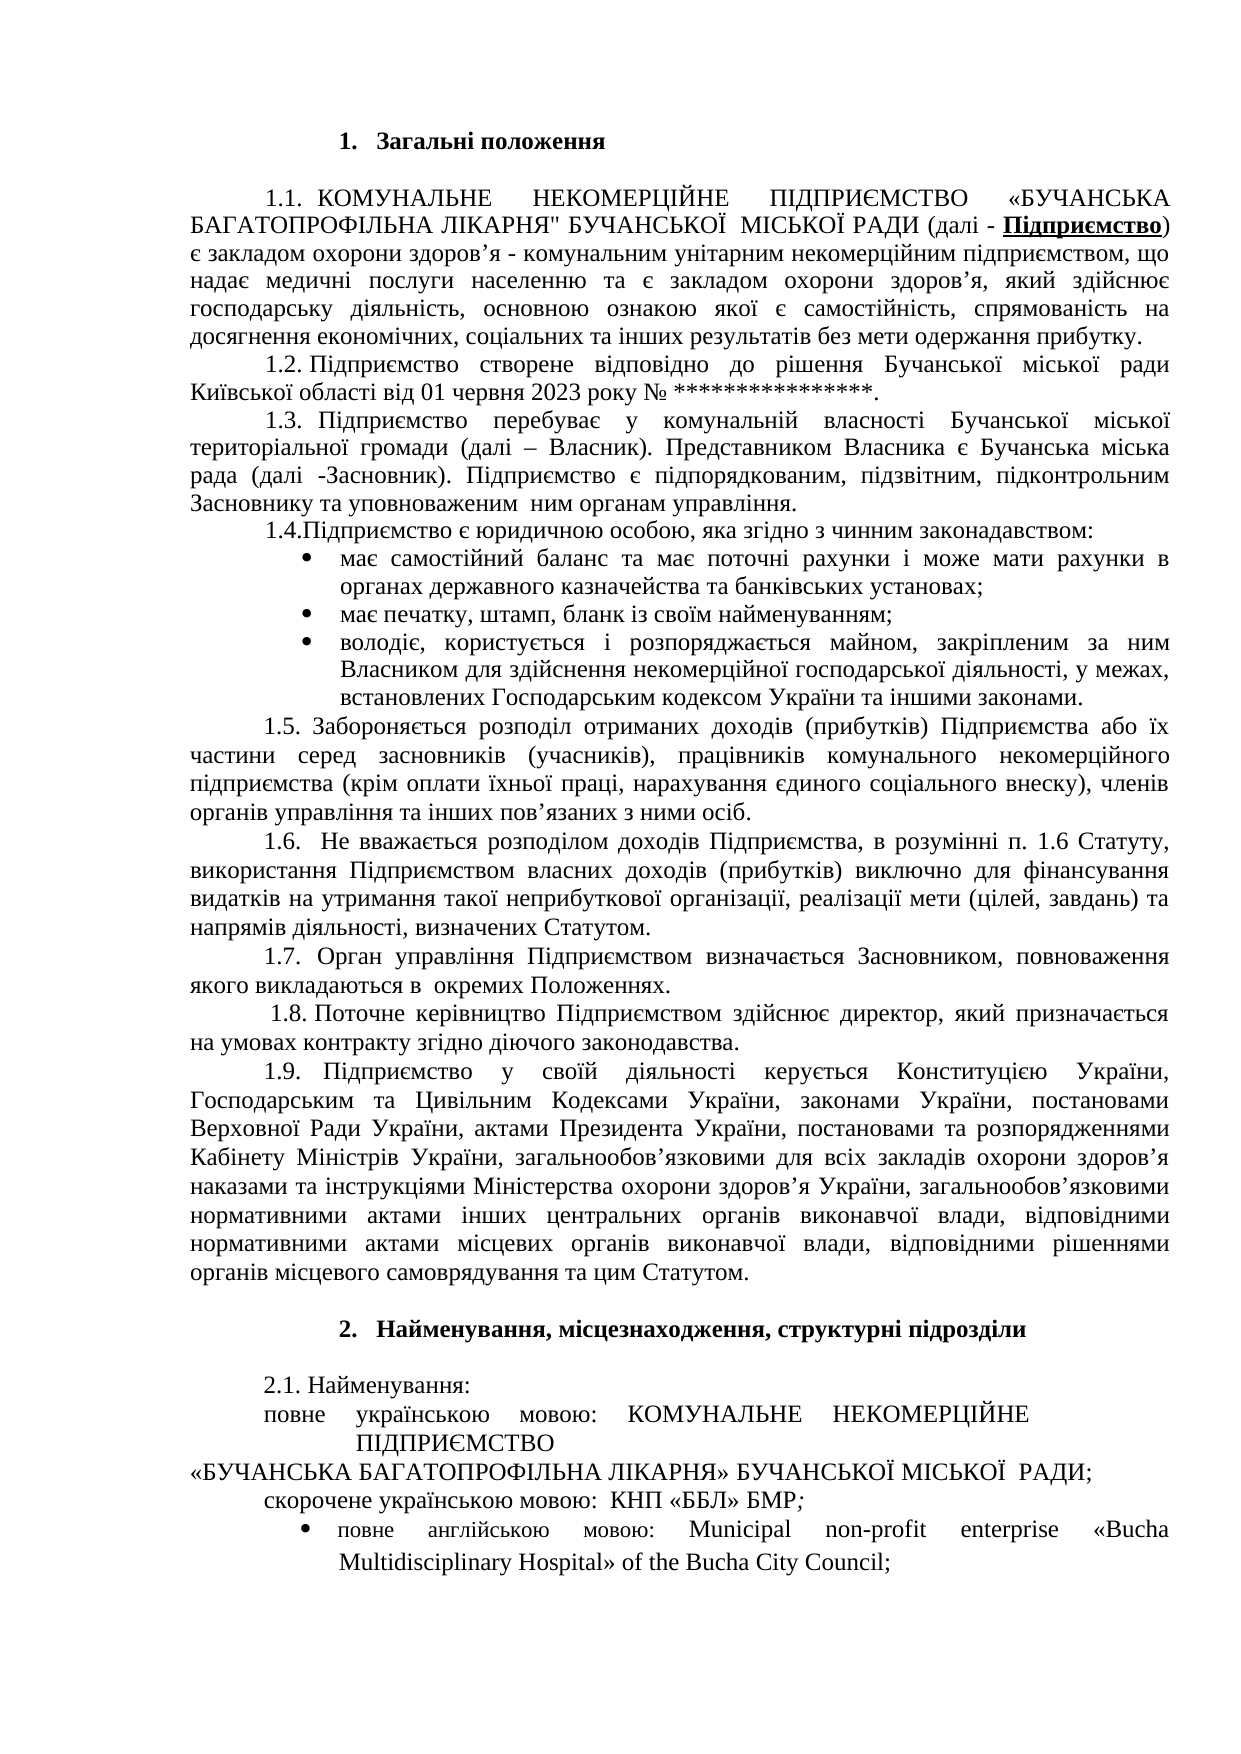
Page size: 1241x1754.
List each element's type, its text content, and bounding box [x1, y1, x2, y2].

list Підприємство перебуває у комунальній власності Бучанської міської територіальної громади (далі – Власник). Представником Власника є Бучанська міська рада (далі -Засновник). Підприємство є підпорядкованим, підзвітним, підконтрольним Засновнику та уповноваженим ним органам управління. [190, 406, 1171, 516]
subtitle Загальні положення [338, 126, 1181, 155]
list має самостійний баланс та має поточні рахунки і може мати рахунки в органах державного казначейства та банківських установах; [302, 545, 1171, 600]
text «БУЧАНСЬКА БАГАТОПРОФІЛЬНА ЛІКАРНЯ» БУЧАНСЬКОЇ МІСЬКОЇ РАДИ; [189, 1457, 1181, 1486]
list має печатку, штамп, бланк із своїм найменуванням; [302, 600, 1171, 628]
text скорочене українською мовою: КНП «ББЛ» БМР; [263, 1486, 1181, 1514]
list Найменування: [263, 1371, 1181, 1399]
subtitle Найменування, місцезнаходження, структурні підрозділи [338, 1314, 1181, 1343]
list Поточне керівництво Підприємством здійснює директор, який призначається на умовах контракту згідно діючого законодавства. [190, 998, 1170, 1056]
text повне українською мовою: КОМУНАЛЬНЕ НЕКОМЕРЦІЙНЕ ПІДПРИЄМСТВО [263, 1399, 1181, 1457]
list Підприємство створене відповідно до рішення Бучанської міської ради Київської області від 01 червня 2023 року № ****************. [190, 350, 1170, 406]
list повне англійською мовою: Municipal non-profit enterprise «Bucha Multidisciplinary Hospital» of the Bucha City Council; [301, 1514, 1169, 1576]
list Орган управління Підприємством визначається Засновником, повноваження якого викладаються в окремих Положеннях. [190, 941, 1169, 998]
list Підприємство у своїй діяльності керується Конституцією України, Господарським та Цивільним Кодексами України, законами України, постановами Верховної Ради України, актами Президента України, постановами та розпорядженнями Кабінету Міністрів України, загальнообов’язковими для всіх закладів охорони здоров’я наказами та інструкціями Міністерства охорони здоров’я України, загальнообов’язковими нормативними актами інших центральних органів виконавчої влади, відповідними нормативними актами місцевих органів виконавчої влади, відповідними рішеннями органів місцевого самоврядування та цим Статутом. [190, 1056, 1170, 1286]
list КОМУНАЛЬНЕ НЕКОМЕРЦІЙНЕ ПІДПРИЄМСТВО «БУЧАНСЬКА БАГАТОПРОФІЛЬНА ЛІКАРНЯ" БУЧАНСЬКОЇ МІСЬКОЇ РАДИ (далі - Підприємство) є закладом охорони здоров’я - комунальним унітарним некомерційним підприємством, що надає медичні послуги населенню та є закладом охорони здоров’я, який здійснює господарську діяльність, основною ознакою якої є самостійність, спрямованість на досягнення економічних, соціальних та інших результатів без мети одержання прибутку. [190, 184, 1171, 349]
list Забороняється розподіл отриманих доходів (прибутків) Підприємства або їх частини серед засновників (учасників), працівників комунального некомерційного підприємства (крім оплати їхньої праці, нарахування єдиного соціального внеску), членів органів управління та інших пов’язаних з ними осіб. [189, 711, 1170, 826]
list Не вважається розподілом доходів Підприємства, в розумінні п. 1.6 Статуту, використання Підприємством власних доходів (прибутків) виключно для фінансування видатків на утримання такої неприбуткової організації, реалізації мети (цілей, завдань) та напрямів діяльності, визначених Статутом. [190, 826, 1170, 941]
list володіє, користується і розпоряджається майном, закріпленим за ним Власником для здійснення некомерційної господарської діяльності, у межах, встановлених Господарським кодексом України та іншими законами. [302, 628, 1171, 711]
list Підприємство є юридичною особою, яка згідно з чинним законадавством: [190, 517, 1171, 544]
